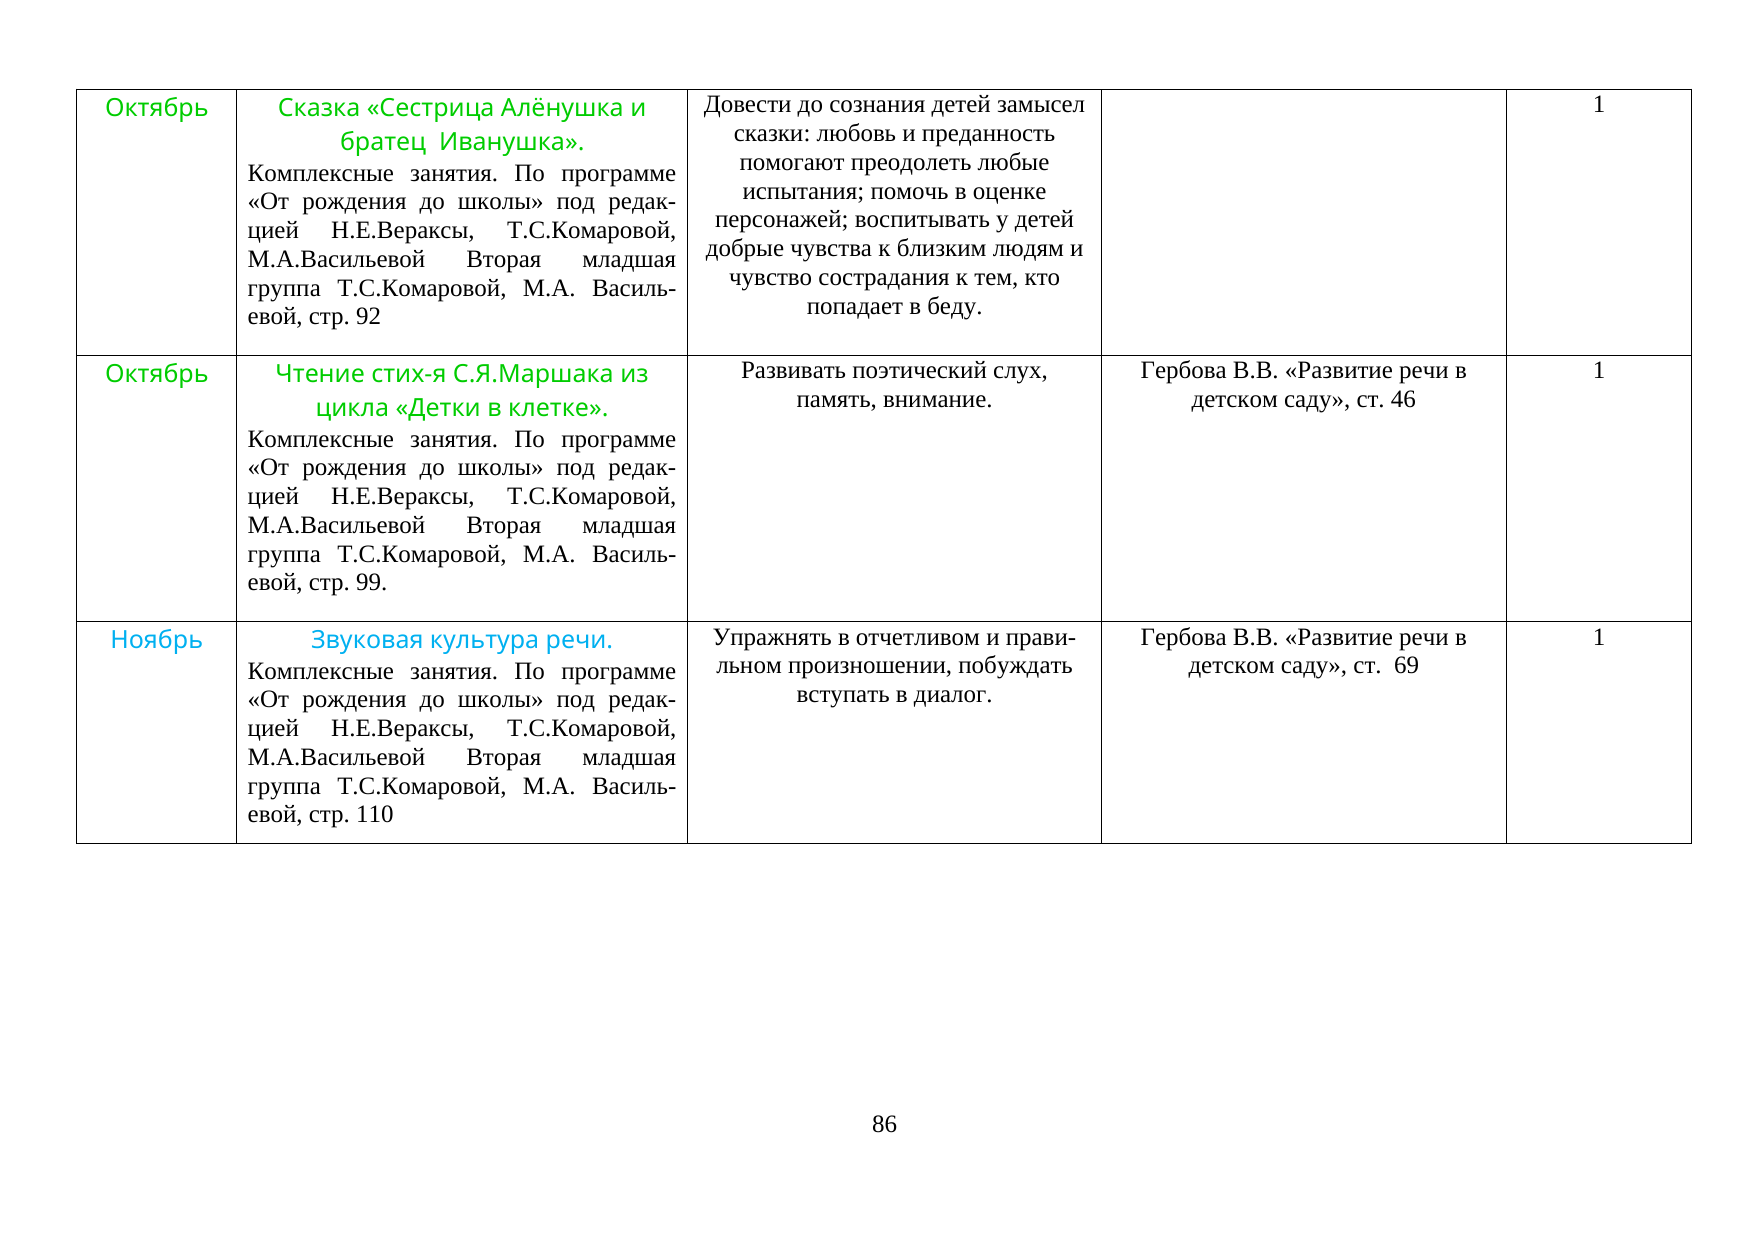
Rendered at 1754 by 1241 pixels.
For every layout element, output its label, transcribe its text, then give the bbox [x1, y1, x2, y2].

table_cell Довести до сознания детей замысел сказки: любовь и преданность помогают преодолеть любые испытания; помочь в оценке персонажей; воспитывать у детей добрые чувства к близким людям и чувство сострадания к тем, кто попадает в беду. [688, 90, 1101, 354]
table_cell 1 [1507, 356, 1691, 621]
table_cell Октябрь [77, 356, 236, 621]
table_cell Октябрь [77, 90, 236, 354]
table_cell Звуковая культура речи. Комплексные занятия. По программе «От рождения до школы» под редак-цией Н.Е.Вераксы, Т.С.Комаровой, М.А.Васильевой Вторая младшая группа Т.С.Комаровой, М.А. Василь-евой, стр. 110 [237, 622, 687, 843]
table_cell Гербова В.В. «Развитие речи в детском саду», ст. 69 [1102, 622, 1506, 843]
table_cell [1102, 90, 1506, 354]
table_cell Гербова В.В. «Развитие речи в детском саду», ст. 46 [1102, 356, 1506, 621]
table_cell Сказка «Сестрица Алёнушка и братец Иванушка». Комплексные занятия. По программе «От рождения до школы» под редак-цией Н.Е.Вераксы, Т.С.Комаровой, М.А.Васильевой Вторая младшая группа Т.С.Комаровой, М.А. Василь-евой, стр. 92 [237, 90, 687, 354]
table_cell 1 [1507, 90, 1691, 354]
table_cell Упражнять в отчетливом и прави-льном произношении, побуждать вступать в диалог. [688, 622, 1101, 843]
table_cell Ноябрь [77, 622, 236, 843]
table_cell Развивать поэтический слух, память, внимание. [688, 356, 1101, 621]
table_cell Чтение стих-я С.Я.Маршака из цикла «Детки в клетке». Комплексные занятия. По программе «От рождения до школы» под редак-цией Н.Е.Вераксы, Т.С.Комаровой, М.А.Васильевой Вторая младшая группа Т.С.Комаровой, М.А. Василь-евой, стр. 99. [237, 356, 687, 621]
table_cell 1 [1507, 622, 1691, 843]
